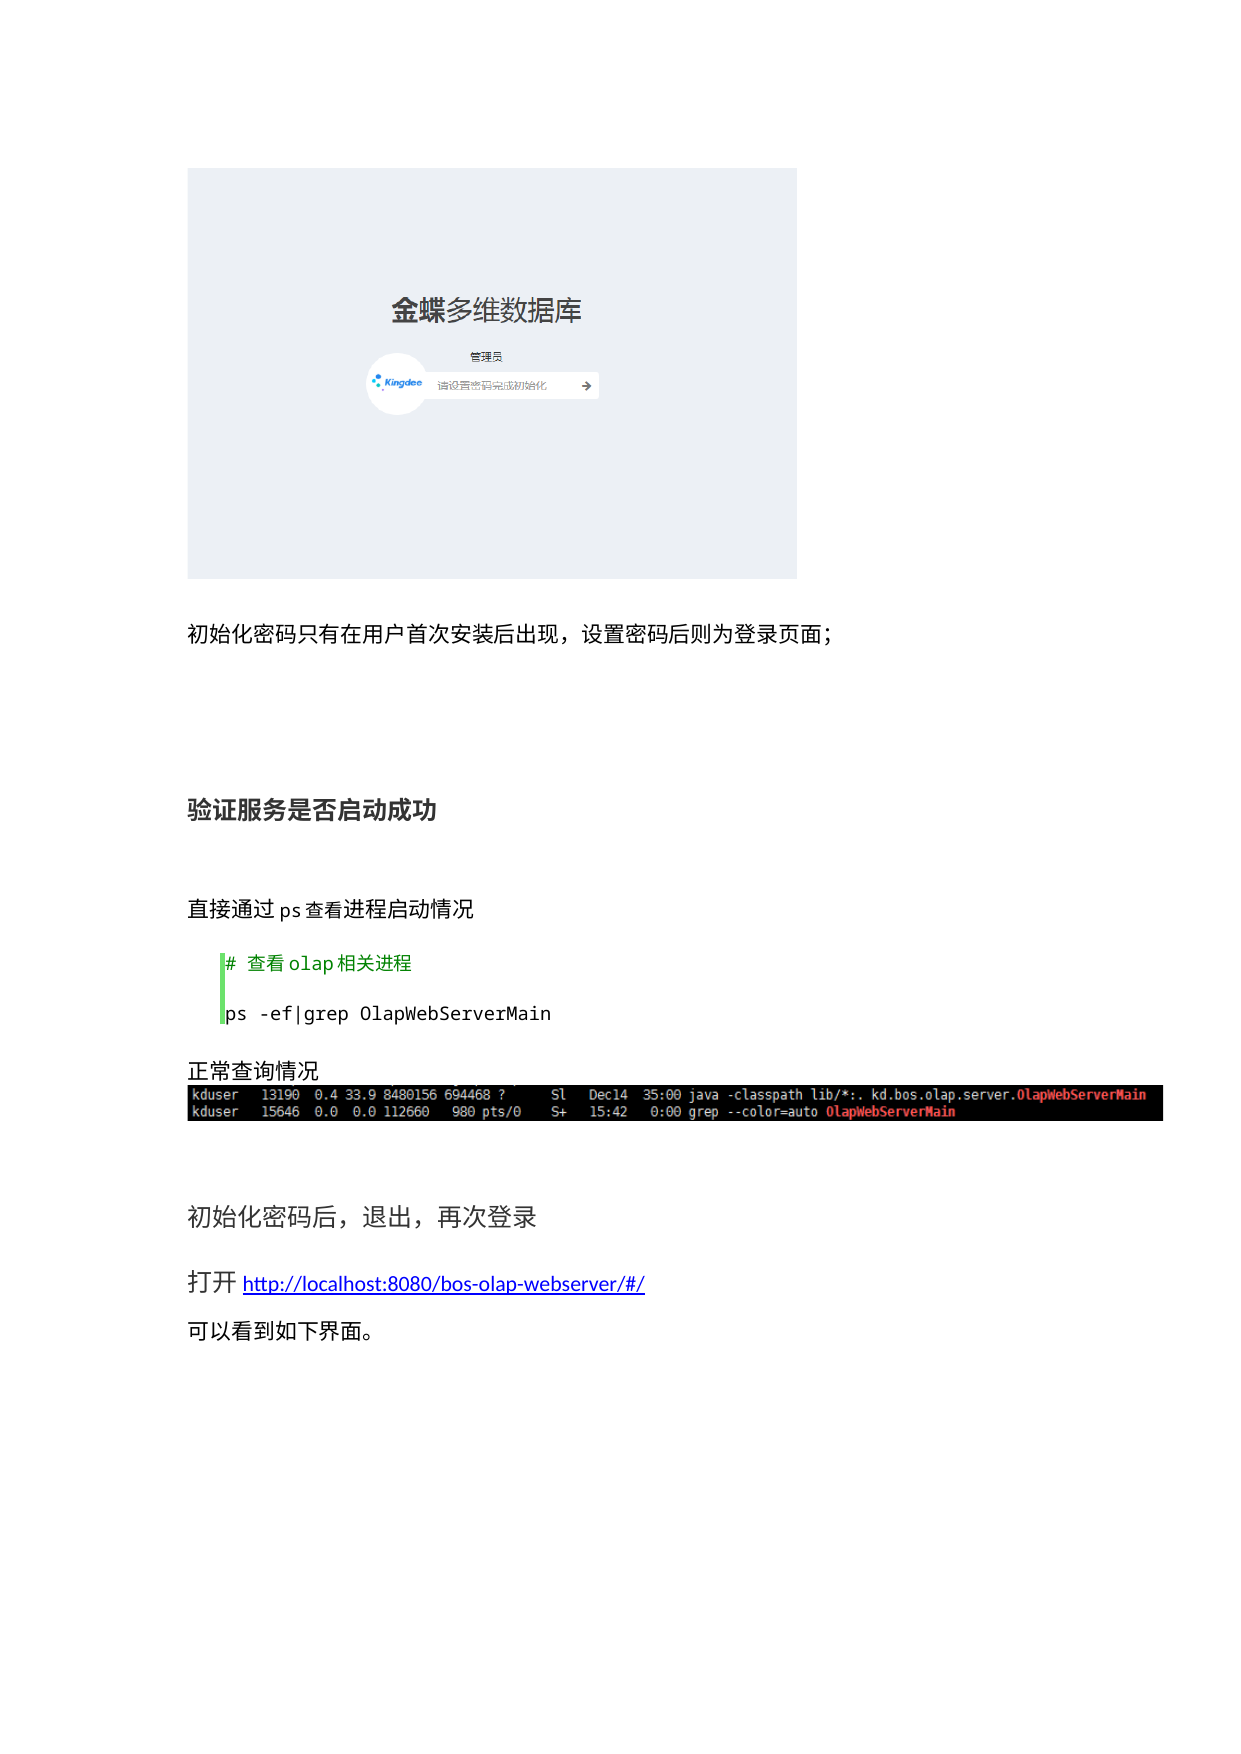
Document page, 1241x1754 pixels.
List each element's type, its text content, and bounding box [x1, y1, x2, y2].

text 初始化密码只有在用户首次安装后出现，设置密码后则为登录页面； [187, 617, 1053, 649]
text 正常查询情况 [187, 1053, 1053, 1085]
picture [187, 168, 797, 579]
text 直接通过ps查看进程启动情况 [187, 892, 1053, 924]
text # 查看olap相关进程 [225, 953, 1053, 974]
subtitle 验证服务是否启动成功 [187, 776, 1053, 841]
picture [187, 1085, 1164, 1121]
text 可以看到如下界面。 [187, 1313, 1053, 1346]
text 初始化密码后，退出，再次登录 [187, 1183, 1053, 1248]
text 打开http://localhost:8080/bos-olap-webserver/#/ [187, 1248, 1053, 1313]
text ps -ef|grep OlapWebServerMain [225, 1003, 1053, 1024]
